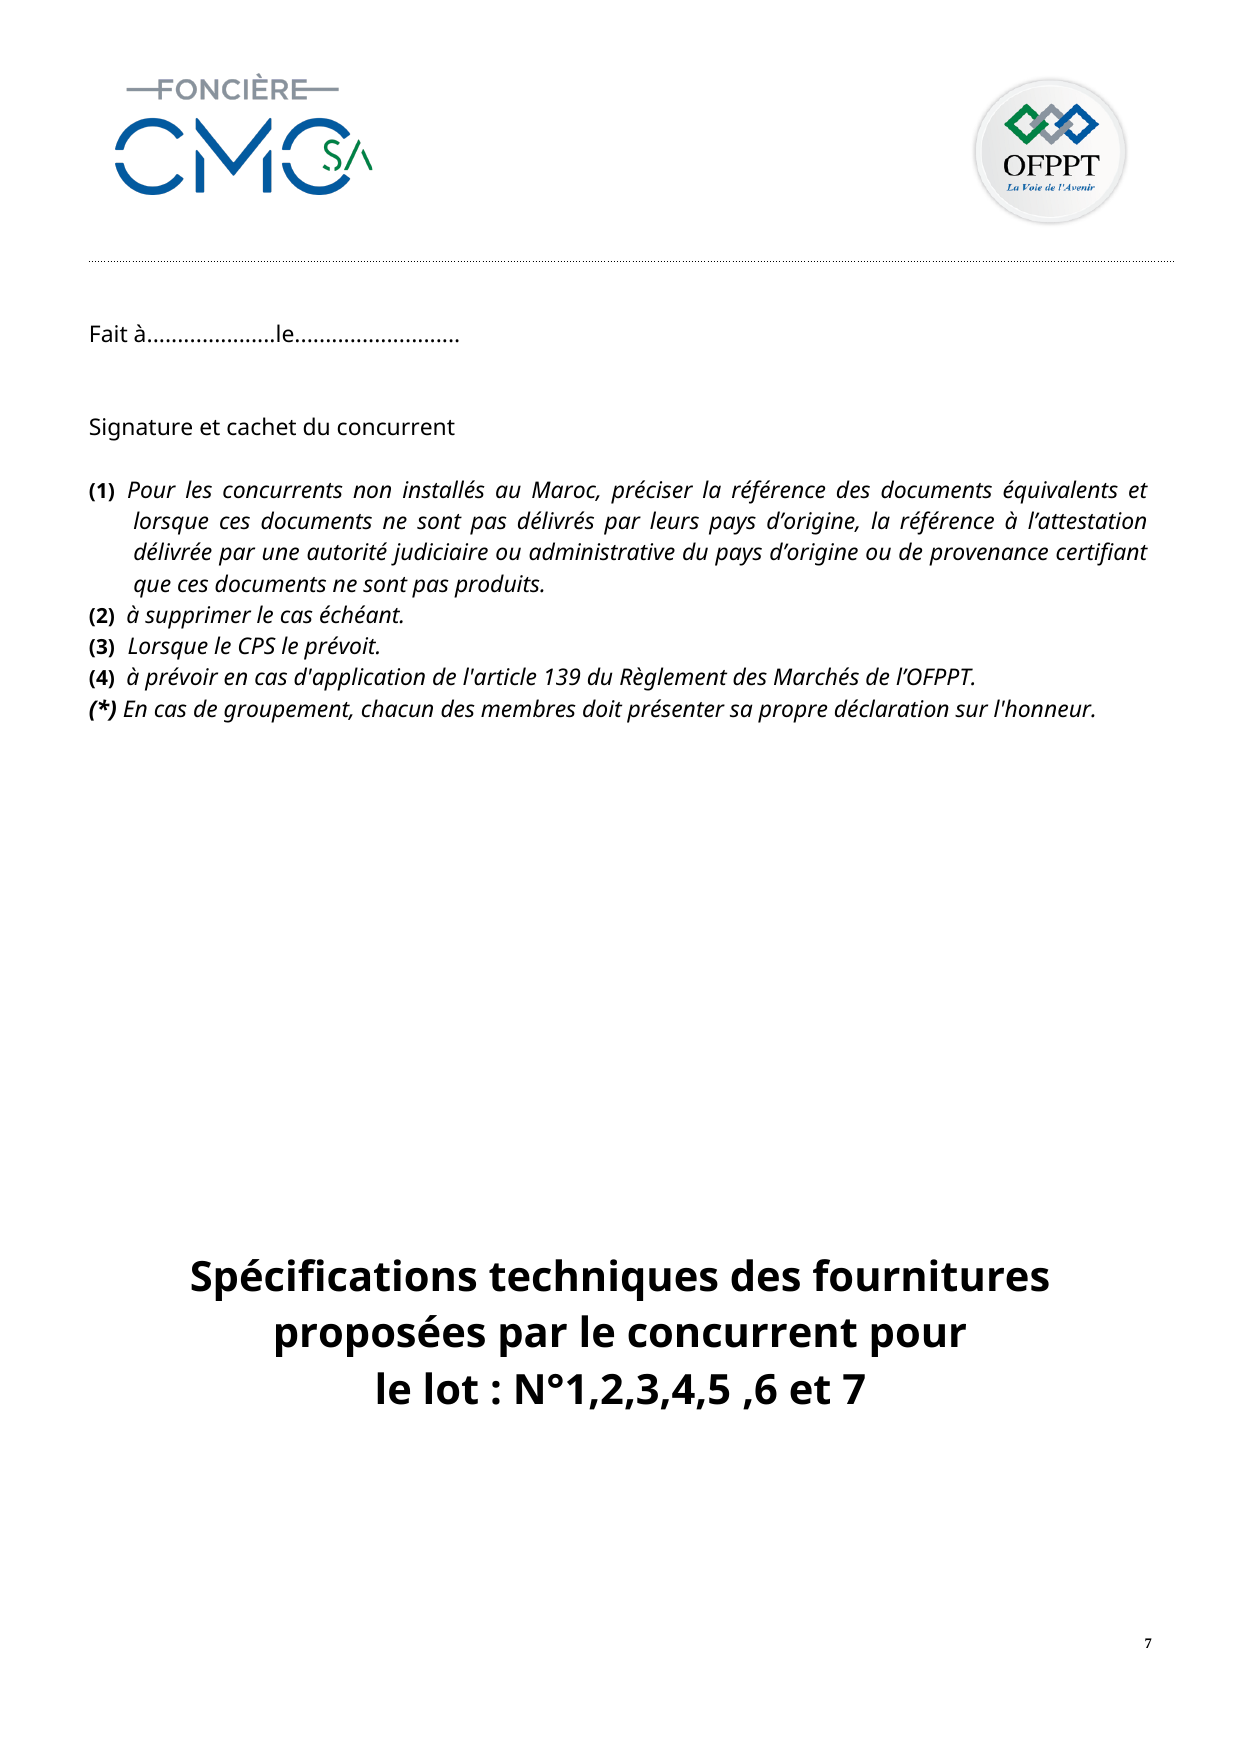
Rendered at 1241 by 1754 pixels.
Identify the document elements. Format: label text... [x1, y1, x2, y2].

text Fait à.....................le........................... [89, 318, 1152, 349]
text (*) En cas de groupement, chacun des membres doit présenter sa propre déclaration sur l'honneur. [89, 693, 1127, 724]
list à prévoir en cas d'application de l'article 139 du Règlement des Marchés de l’OFPPT. [89, 661, 1152, 693]
list Lorsque le CPS le prévoit. [89, 630, 1152, 661]
picture [968, 73, 1132, 229]
picture [115, 73, 373, 195]
list à supprimer le cas échéant. [89, 599, 1152, 630]
list Pour les concurrents non installés au Maroc, préciser la référence des documents équivalents et lorsque ces documents ne sont pas délivrés par leurs pays d’origine, la référence à l’attestation délivrée par une autorité judiciaire ou administrative du pays d’origine ou de provenance certifiant que ces documents ne sont pas produits. [89, 474, 1152, 599]
text Signature et cachet du concurrent [89, 411, 1152, 443]
text Spécifications techniques des fournitures proposées par le concurrent pour le lot : N°1,2,3,4,5 ,6 et 7 [89, 1247, 1152, 1417]
